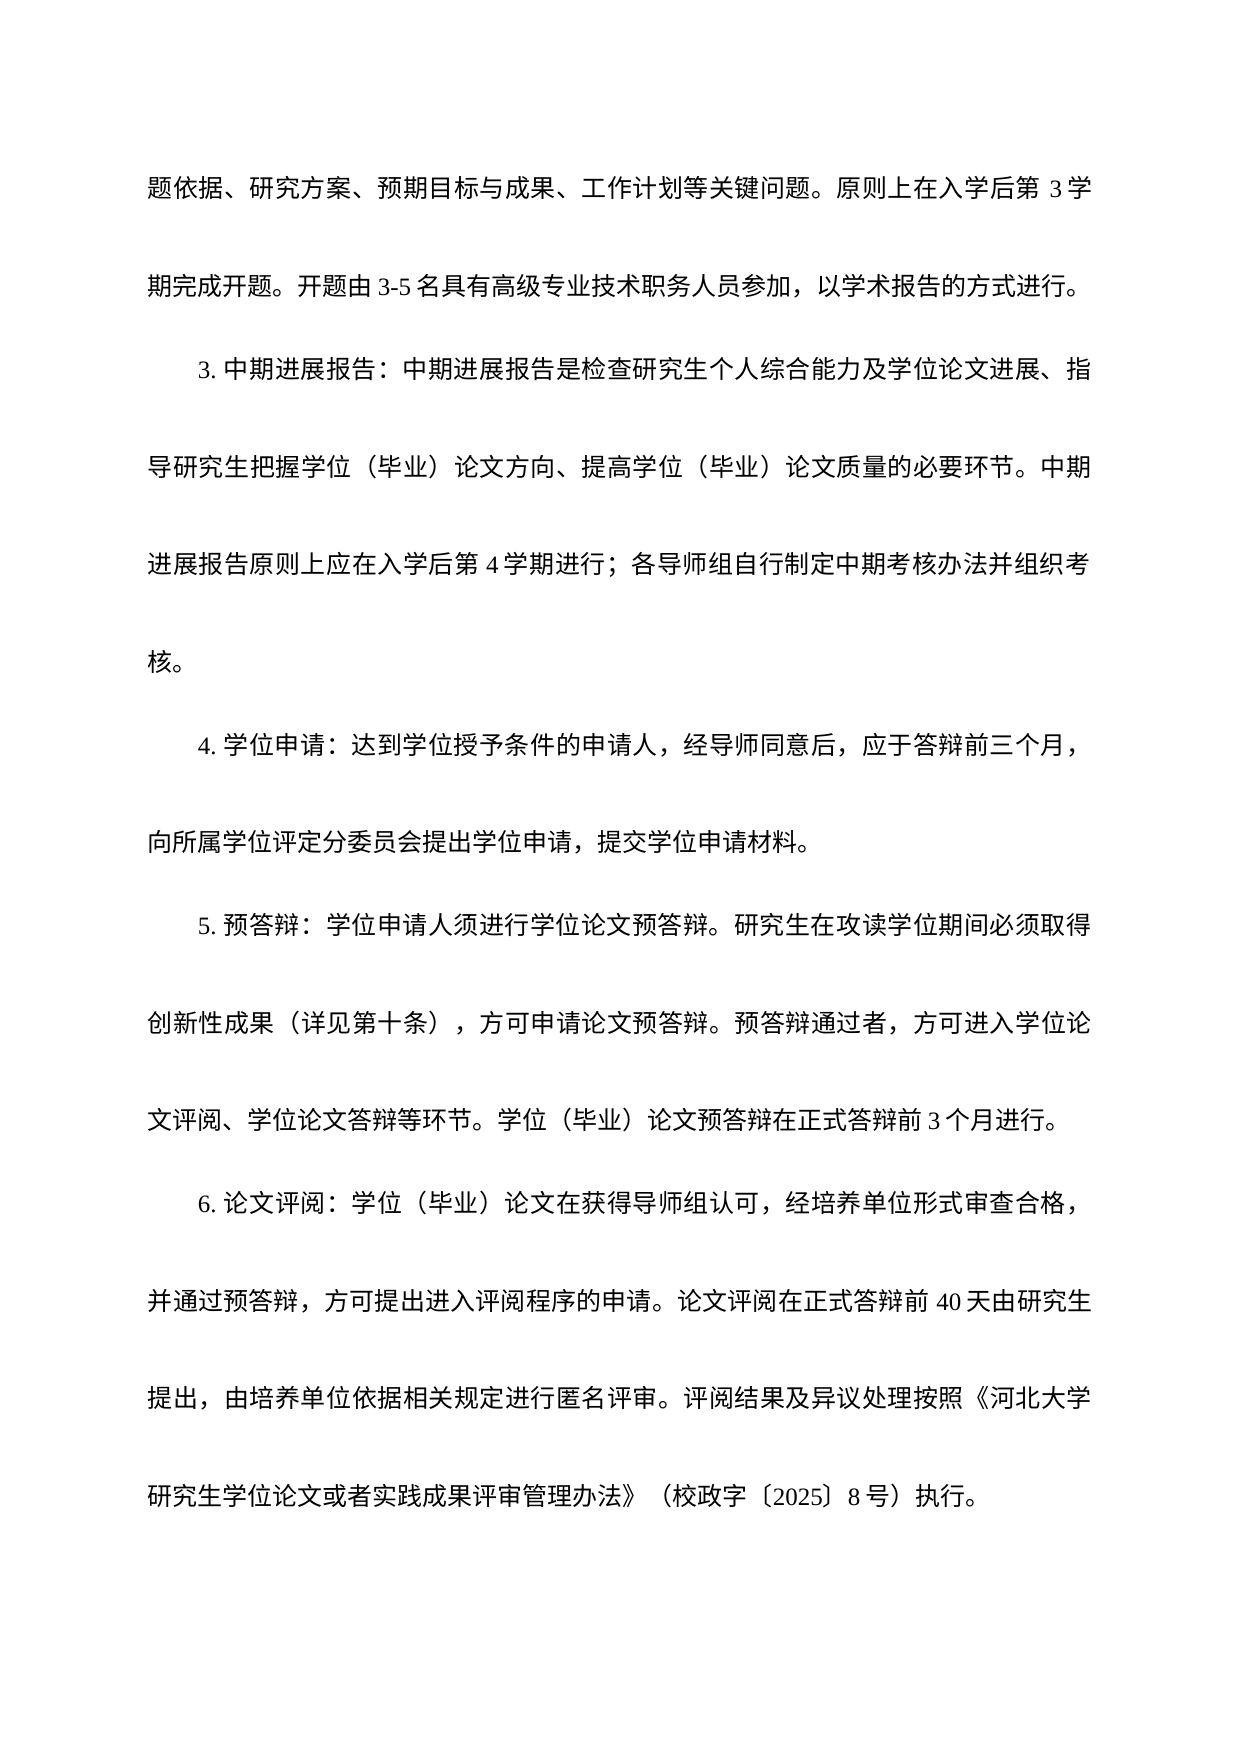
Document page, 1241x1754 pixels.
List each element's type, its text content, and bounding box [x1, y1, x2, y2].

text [148, 154, 1092, 317]
text 3. 中期进展报告：中期进展报告是检查研究生个人综合能力及学位论文进展、指导研究生把握学位（毕业）论文方向、提高学位（毕业）论文质量的必要环节。中期进展报告原则上应在入学后第4学期进行；各导师组自行制定中期考核办法并组织考核。 [148, 335, 1092, 693]
text 5. 预答辩：学位申请人须进行学位论文预答辩。研究生在攻读学位期间必须取得创新性成果（详见第十条），方可申请论文预答辩。预答辩通过者，方可进入学位论文评阅、学位论文答辩等环节。学位（毕业）论文预答辩在正式答辩前3个月进行。 [148, 891, 1092, 1151]
text 6. 论文评阅：学位（毕业）论文在获得导师组认可，经培养单位形式审查合格，并通过预答辩，方可提出进入评阅程序的申请。论文评阅在正式答辩前40天由研究生提出，由培养单位依据相关规定进行匿名评审。评阅结果及异议处理按照《河北大学研究生学位论文或者实践成果评审管理办法》（校政字〔2025〕8号）执行。 [148, 1169, 1092, 1527]
text 4. 学位申请：达到学位授予条件的申请人，经导师同意后，应于答辩前三个月，向所属学位评定分委员会提出学位申请，提交学位申请材料。 [148, 711, 1092, 873]
